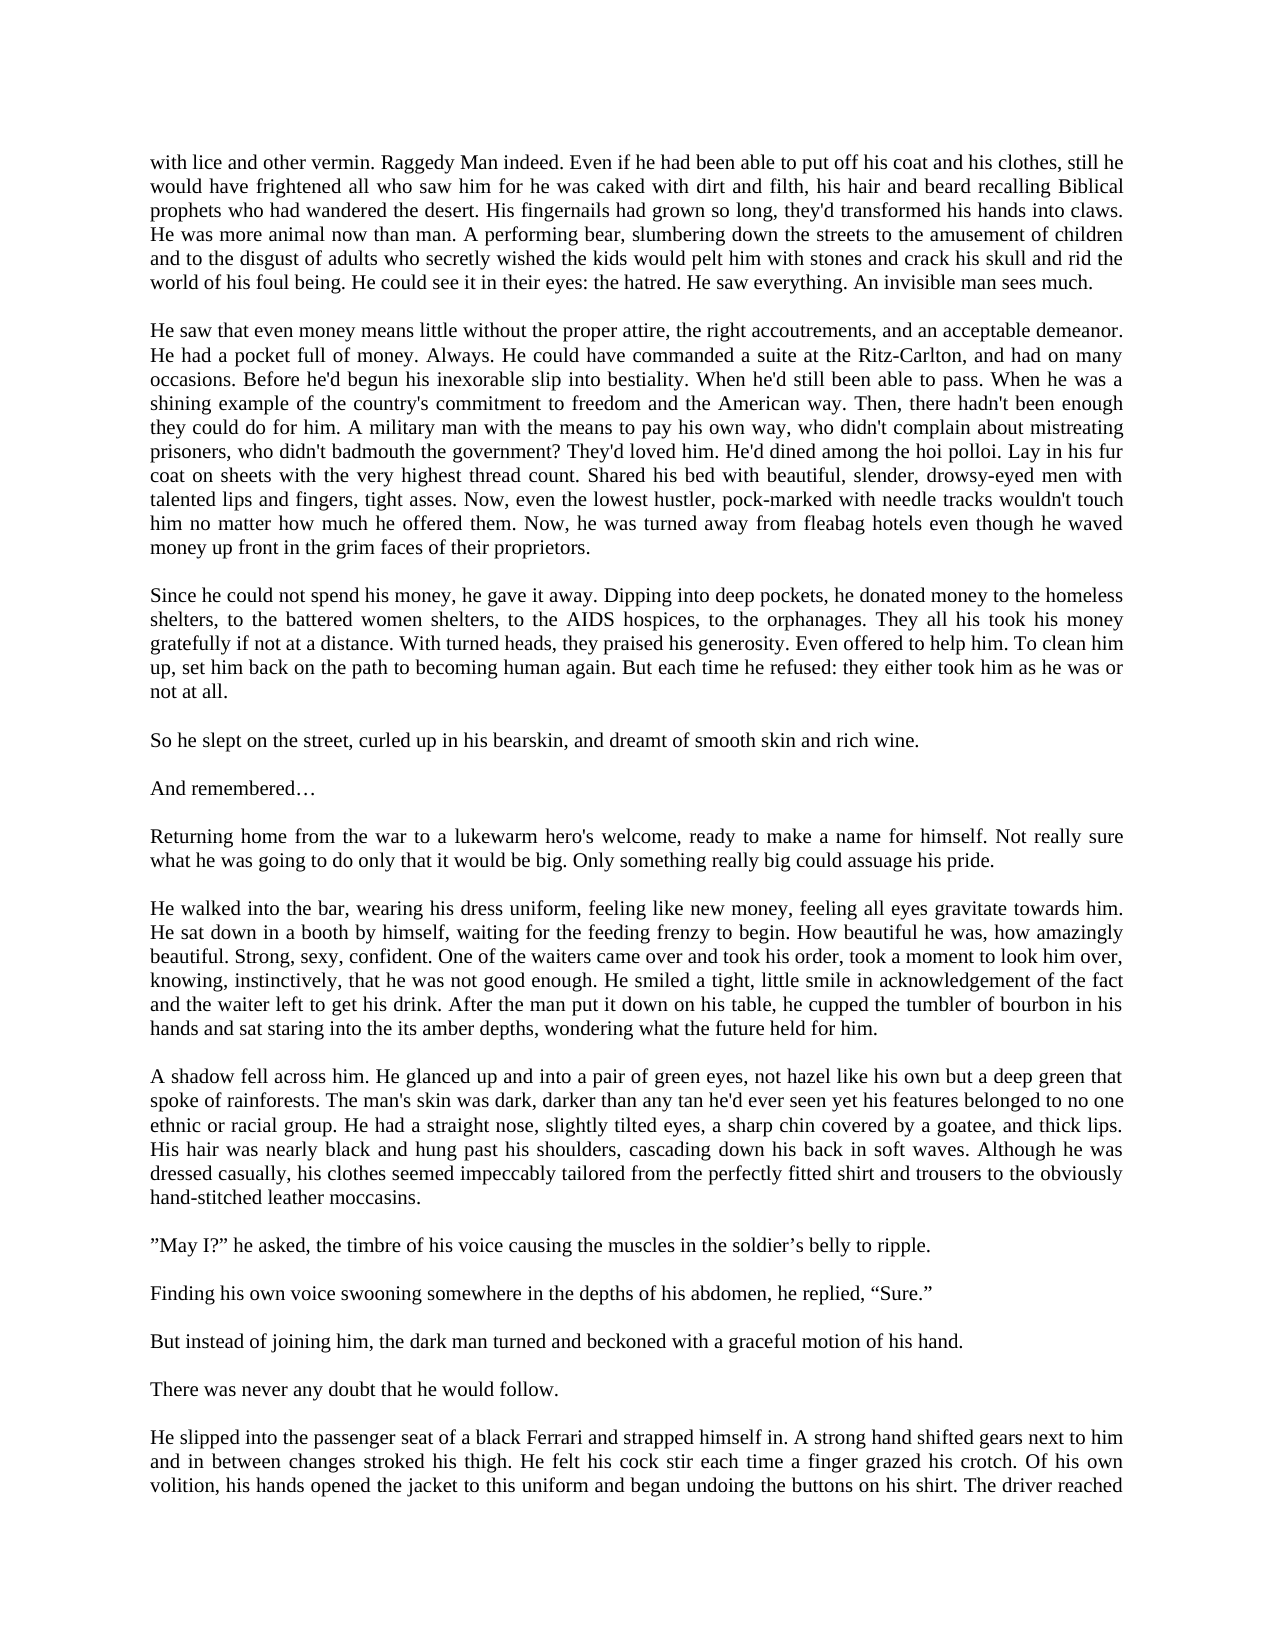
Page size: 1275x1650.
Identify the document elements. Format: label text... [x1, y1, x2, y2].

text And remembered… [150, 776, 1125, 800]
text He saw that even money means little without the proper attire, the right accoutrements, and an acceptable demeanor. He had a pocket full of money. Always. He could have commanded a suite at the Ritz-Carlton, and had on many occasions. Before he'd begun his inexorable slip into bestiality. When he'd still been able to pass. When he was a shining example of the country's commitment to freedom and the American way. Then, there hadn't been enough they could do for him. A military man with the means to pay his own way, who didn't complain about mistreating prisoners, who didn't badmouth the government? They'd loved him. He'd dined among the hoi polloi. Lay in his fur coat on sheets with the very highest thread count. Shared his bed with beautiful, slender, drowsy-eyed men with talented lips and fingers, tight asses. Now, even the lowest hustler, pock-marked with needle tracks wouldn't touch him no matter how much he offered them. Now, he was turned away from fleabag hotels even though he waved money up front in the grim faces of their proprietors. [150, 318, 1125, 559]
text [150, 150, 1125, 294]
text Finding his own voice swooning somewhere in the depths of his abdomen, he replied, “Sure.” [150, 1281, 1125, 1305]
text But instead of joining him, the dark man turned and beckoned with a graceful motion of his hand. [150, 1329, 1125, 1353]
text He walked into the bar, wearing his dress uniform, feeling like new money, feeling all eyes gravitate towards him. He sat down in a booth by himself, waiting for the feeding frenzy to begin. How beautiful he was, how amazingly beautiful. Strong, sexy, confident. One of the waiters came over and took his order, took a moment to look him over, knowing, instinctively, that he was not good enough. He smiled a tight, little smile in acknowledgement of the fact and the waiter left to get his drink. After the man put it down on his table, he cupped the tumbler of bourbon in his hands and sat staring into the its amber depths, wondering what the future held for him. [150, 896, 1125, 1040]
text Since he could not spend his money, he gave it away. Dipping into deep pockets, he donated money to the homeless shelters, to the battered women shelters, to the AIDS hospices, to the orphanages. They all his took his money gratefully if not at a distance. With turned heads, they praised his generosity. Even offered to help him. To clean him up, set him back on the path to becoming human again. But each time he refused: they either took him as he was or not at all. [150, 583, 1125, 703]
text So he slept on the street, curled up in his bearskin, and dreamt of smooth skin and rich wine. [150, 727, 1125, 752]
text Returning home from the war to a lukewarm hero's welcome, ready to make a name for himself. Not really sure what he was going to do only that it would be big. Only something really big could assuage his pride. [150, 824, 1125, 872]
text There was never any doubt that he would follow. [150, 1377, 1125, 1401]
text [150, 1425, 1125, 1497]
text A shadow fell across him. He glanced up and into a pair of green eyes, not hazel like his own but a deep green that spoke of rainforests. The man's skin was dark, darker than any tan he'd ever seen yet his features belonged to no one ethnic or racial group. He had a straight nose, slightly tilted eyes, a sharp chin covered by a goatee, and thick lips. His hair was nearly black and hung past his shoulders, cascading down his back in soft waves. Although he was dressed casually, his clothes seemed impeccably tailored from the perfectly fitted shirt and trousers to the obviously hand-stitched leather moccasins. [150, 1064, 1125, 1209]
text ”May I?” he asked, the timbre of his voice causing the muscles in the soldier’s belly to ripple. [150, 1233, 1125, 1257]
